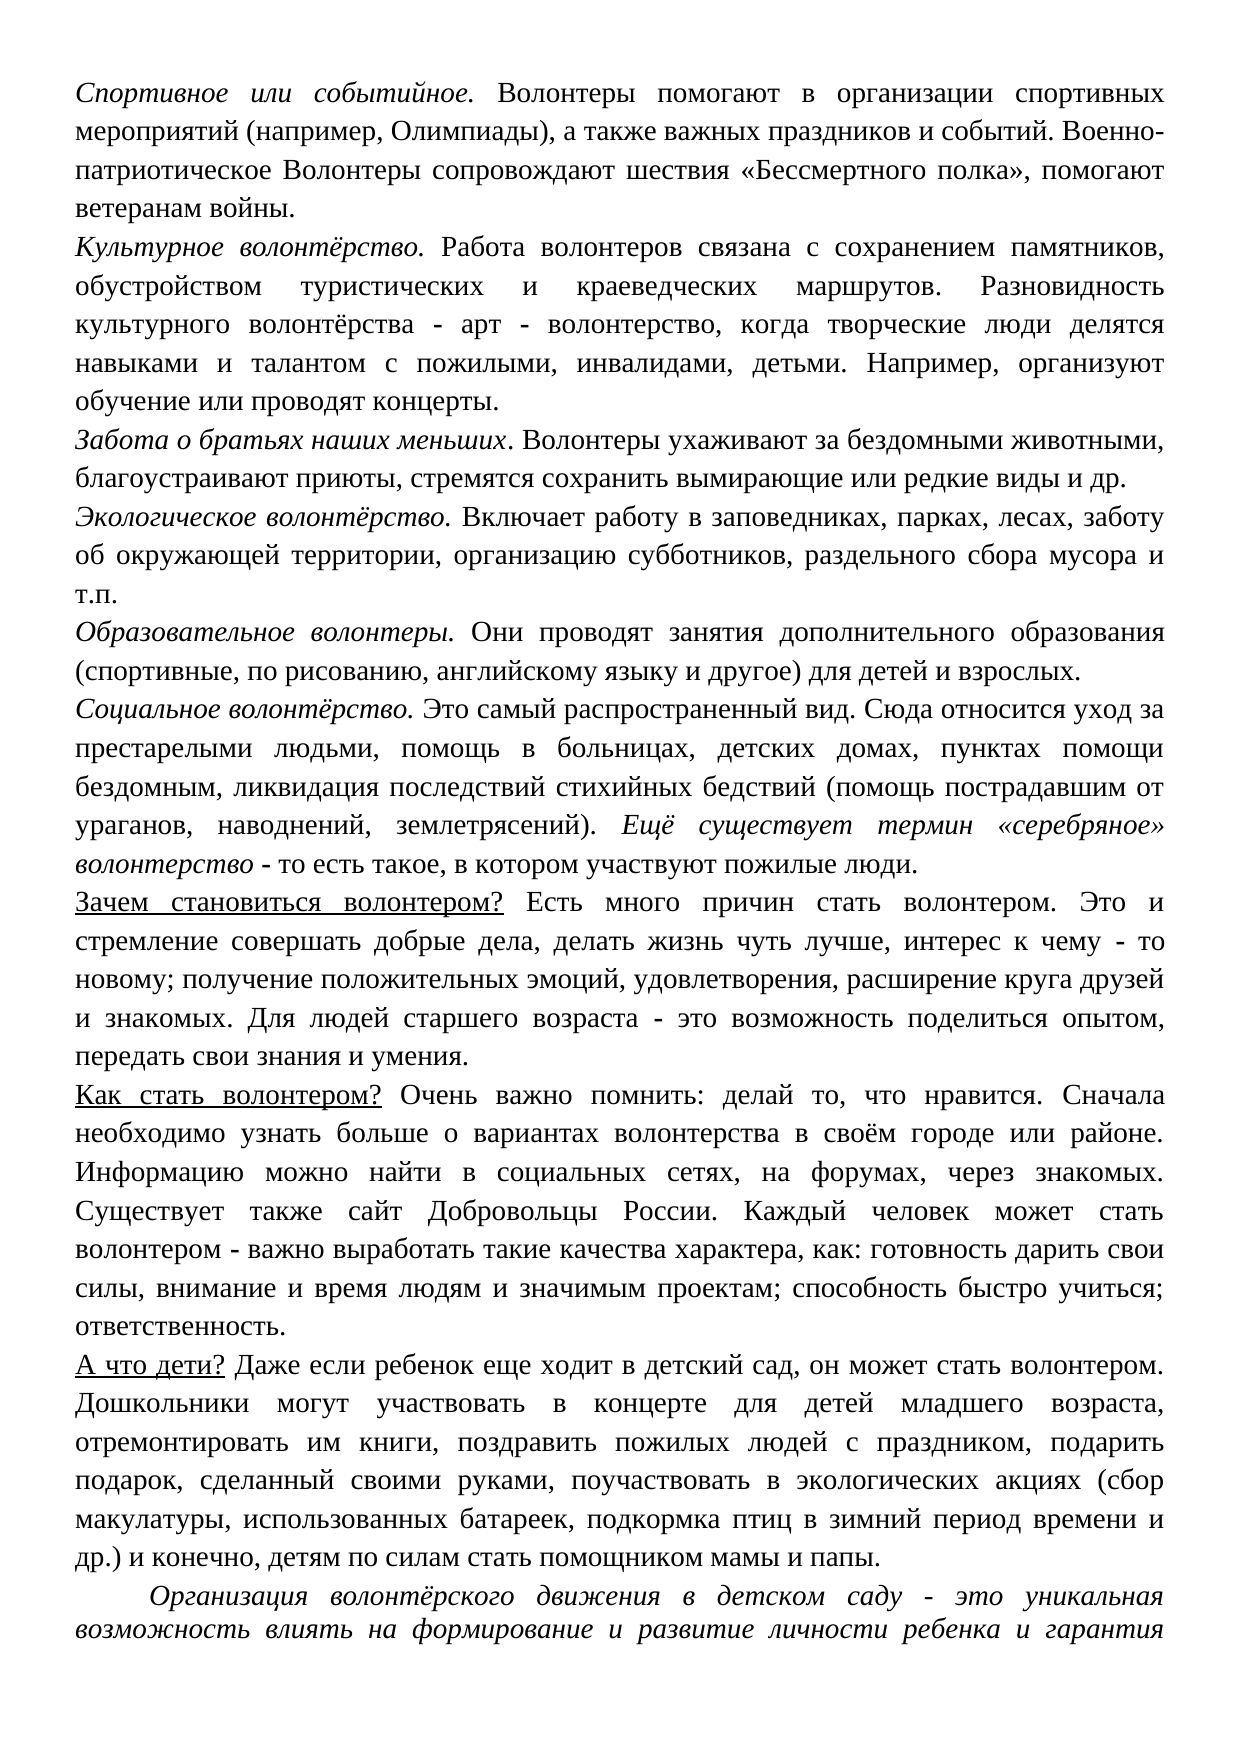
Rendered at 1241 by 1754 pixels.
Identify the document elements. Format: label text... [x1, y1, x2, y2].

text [75, 1578, 1165, 1645]
text Как стать волонтером? Очень важно помнить: делай то, что нравится. Сначала необходимо узнать больше о вариантах волонтерства в своём городе или районе. Информацию можно найти в социальных сетях, на форумах, через знакомых. Существует также сайт Добровольцы России. Каждый человек может стать волонтером - важно выработать такие качества характера, как: готовность дарить свои силы, внимание и время людям и значимым проектам; способность быстро учиться; ответственность. [75, 1077, 1165, 1342]
text Зачем становиться волонтером? Есть много причин стать волонтером. Это и стремление совершать добрые дела, делать жизнь чуть лучше, интерес к чему - то новому; получение положительных эмоций, удовлетворения, расширение круга друзей и знакомых. Для людей старшего возраста - это возможность поделиться опытом, передать свои знания и умения. [75, 884, 1165, 1072]
text Культурное волонтёрство. Работа волонтеров связана с сохранением памятников, обустройством туристических и краеведческих маршрутов. Разновидность культурного волонтёрства - арт - волонтерство, когда творческие люди делятся навыками и талантом с пожилыми, инвалидами, детьми. Например, организуют обучение или проводят концерты. [75, 229, 1165, 417]
text А что дети? Даже если ребенок еще ходит в детский сад, он может стать волонтером. Дошкольники могут участвовать в концерте для детей младшего возраста, отремонтировать им книги, поздравить пожилых людей с праздником, подарить подарок, сделанный своими руками, поучаствовать в экологических акциях (сбор макулатуры, использованных батареек, подкормка птиц в зимний период времени и др.) и конечно, детям по силам стать помощником мамы и папы. [75, 1347, 1165, 1573]
text Спортивное или событийное. Волонтеры помогают в организации спортивных мероприятий (например, Олимпиады), а также важных праздников и событий. Военно-патриотическое Волонтеры сопровождают шествия «Бессмертного полка», помогают ветеранам войны. [75, 75, 1165, 224]
text Забота о братьях наших меньших. Волонтеры ухаживают за бездомными животными, благоустраивают приюты, стремятся сохранить вымирающие или редкие виды и др. [75, 422, 1165, 494]
text Образовательное волонтеры. Они проводят занятия дополнительного образования (спортивные, по рисованию, английскому языку и другое) для детей и взрослых. [75, 614, 1165, 687]
text Экологическое волонтёрство. Включает работу в заповедниках, парках, лесах, заботу об окружающей территории, организацию субботников, раздельного сбора мусора и т.п. [75, 499, 1165, 609]
text Социальное волонтёрство. Это самый распространенный вид. Сюда относится уход за престарелыми людьми, помощь в больницах, детских домах, пунктах помощи бездомным, ликвидация последствий стихийных бедствий (помощь пострадавшим от ураганов, наводнений, землетрясений). Ещё существует термин «серебряное» волонтерство - то есть такое, в котором участвуют пожилые люди. [75, 692, 1165, 879]
